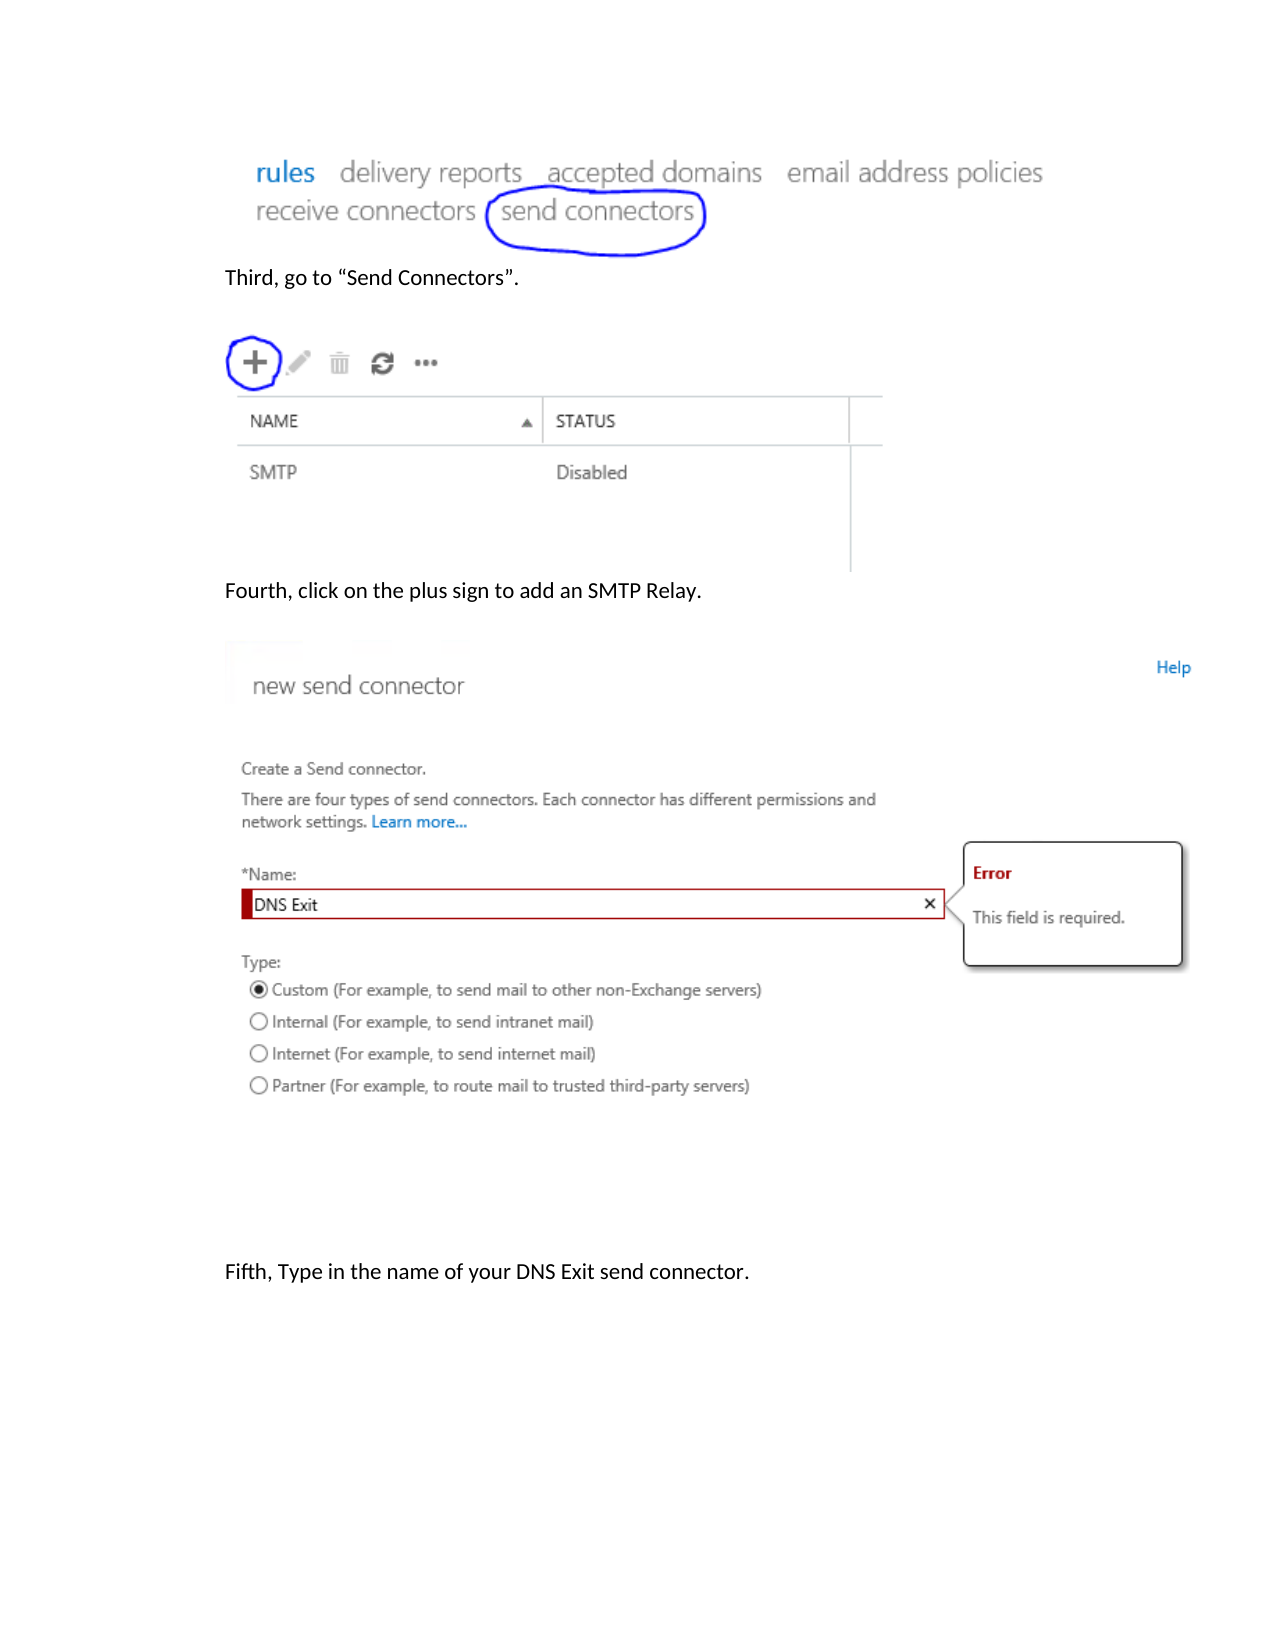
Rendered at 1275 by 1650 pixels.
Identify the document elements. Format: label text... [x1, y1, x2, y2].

list Third, go to “Send Connectors”. [225, 263, 1125, 292]
list Fifth, Type in the name of your DNS Exit send connector. [225, 1257, 1125, 1285]
picture [225, 640, 1200, 1253]
list Fourth, click on the plus sign to add an SMTP Relay. [225, 576, 1125, 604]
picture [225, 327, 883, 572]
picture [225, 150, 1071, 260]
